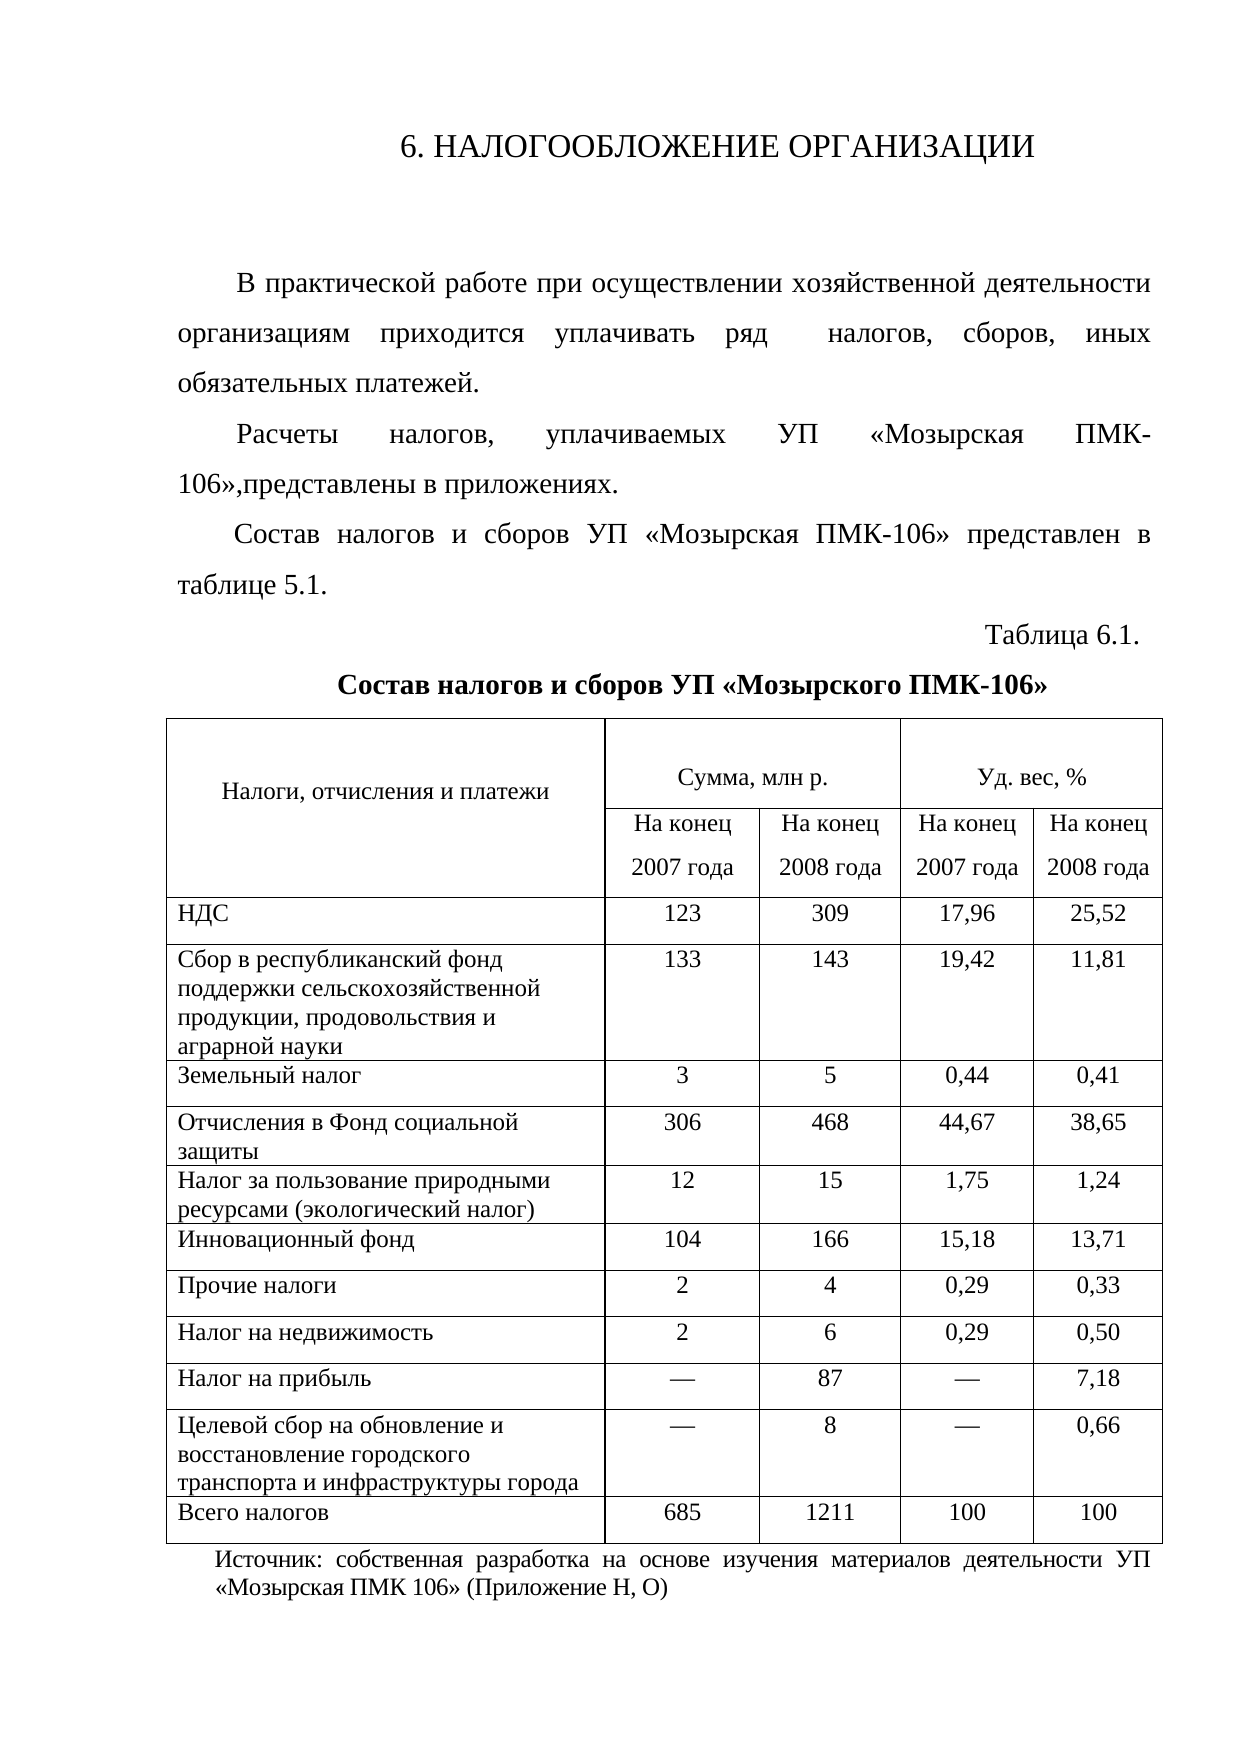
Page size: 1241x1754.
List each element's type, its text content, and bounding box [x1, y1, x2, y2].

text В практической работе при осуществлении хозяйственной деятельности организациям приходится уплачивать ряд налогов, сборов, иных обязательных платежей. [177, 265, 1152, 399]
table_cell На конец 2008 года [1034, 809, 1162, 897]
table_cell 133 [606, 945, 759, 1059]
table_header Сумма, млн р. [606, 719, 900, 807]
table_cell На конец 2007 года [606, 809, 759, 897]
table_cell Налог на недвижимость [167, 1317, 604, 1362]
table_cell 309 [760, 898, 900, 943]
table_cell 0,44 [901, 1061, 1033, 1106]
table_cell — [901, 1410, 1033, 1496]
table_cell Сбор в республиканский фонд поддержки сельскохозяйственной продукции, продовольствия и аграрной науки [167, 945, 604, 1059]
table_cell 38,65 [1034, 1107, 1162, 1164]
table_cell 0,41 [1034, 1061, 1162, 1106]
text Состав налогов и сборов УП «Мозырского ПМК-106» [177, 667, 1152, 701]
table_cell 1211 [760, 1497, 900, 1543]
table_cell Отчисления в Фонд социальной защиты [167, 1107, 604, 1164]
table_cell Целевой сбор на обновление и восстановление городского транспорта и инфраструктуры города [167, 1410, 604, 1496]
table_cell 11,81 [1034, 945, 1162, 1059]
table_cell 306 [606, 1107, 759, 1164]
table_cell 143 [760, 945, 900, 1059]
table_cell 15 [760, 1166, 900, 1223]
table_cell — [606, 1364, 759, 1409]
table_cell 5 [760, 1061, 900, 1106]
text Состав налогов и сборов УП «Мозырская ПМК-106» представлен в таблице 5.1. [177, 517, 1152, 600]
table_cell 15,18 [901, 1224, 1033, 1269]
table_cell 3 [606, 1061, 759, 1106]
table_cell Налог за пользование природными ресурсами (экологический налог) [167, 1166, 604, 1223]
table_cell 8 [760, 1410, 900, 1496]
table_cell 100 [901, 1497, 1033, 1543]
table_cell 100 [1034, 1497, 1162, 1543]
table_header Уд. вес, % [901, 719, 1162, 807]
table_cell 17,96 [901, 898, 1033, 943]
table_cell 87 [760, 1364, 900, 1409]
table_cell 7,18 [1034, 1364, 1162, 1409]
table_cell 1,24 [1034, 1166, 1162, 1223]
table_cell Налог на прибыль [167, 1364, 604, 1409]
table_cell 1,75 [901, 1166, 1033, 1223]
table_cell 104 [606, 1224, 759, 1269]
table_cell 19,42 [901, 945, 1033, 1059]
table_cell 468 [760, 1107, 900, 1164]
text 6. НАЛОГООБЛОЖЕНИЕ ОРГАНИЗАЦИИ [215, 118, 1138, 167]
table_cell 13,71 [1034, 1224, 1162, 1269]
table_cell Земельный налог [167, 1061, 604, 1106]
table_cell — [606, 1410, 759, 1496]
table_cell 0,29 [901, 1317, 1033, 1362]
table_cell 6 [760, 1317, 900, 1362]
table_cell На конец 2008 года [760, 809, 900, 897]
text Расчеты налогов, уплачиваемых УП «Мозырская ПМК-106»,представлены в приложениях. [177, 416, 1152, 500]
table_cell Прочие налоги [167, 1271, 604, 1316]
table_cell 2 [606, 1317, 759, 1362]
table_cell 2 [606, 1271, 759, 1316]
text Источник: собственная разработка на основе изучения материалов деятельности УП «Мозырская ПМК 106» (Приложение Н, О) [214, 1544, 1152, 1601]
table_cell На конец 2007 года [901, 809, 1033, 897]
table_cell 0,66 [1034, 1410, 1162, 1496]
text Таблица 6.1. [177, 617, 1152, 651]
table_cell 0,50 [1034, 1317, 1162, 1362]
table_cell 166 [760, 1224, 900, 1269]
table_cell 44,67 [901, 1107, 1033, 1164]
table_cell 12 [606, 1166, 759, 1223]
table_cell Инновационный фонд [167, 1224, 604, 1269]
table_cell НДС [167, 898, 604, 943]
table_cell Всего налогов [167, 1497, 604, 1543]
table_cell — [901, 1364, 1033, 1409]
table_cell 685 [606, 1497, 759, 1543]
table_header Налоги, отчисления и платежи [167, 719, 604, 897]
table_cell 123 [606, 898, 759, 943]
table_cell 0,29 [901, 1271, 1033, 1316]
table_cell 25,52 [1034, 898, 1162, 943]
table_cell 0,33 [1034, 1271, 1162, 1316]
table_cell 4 [760, 1271, 900, 1316]
